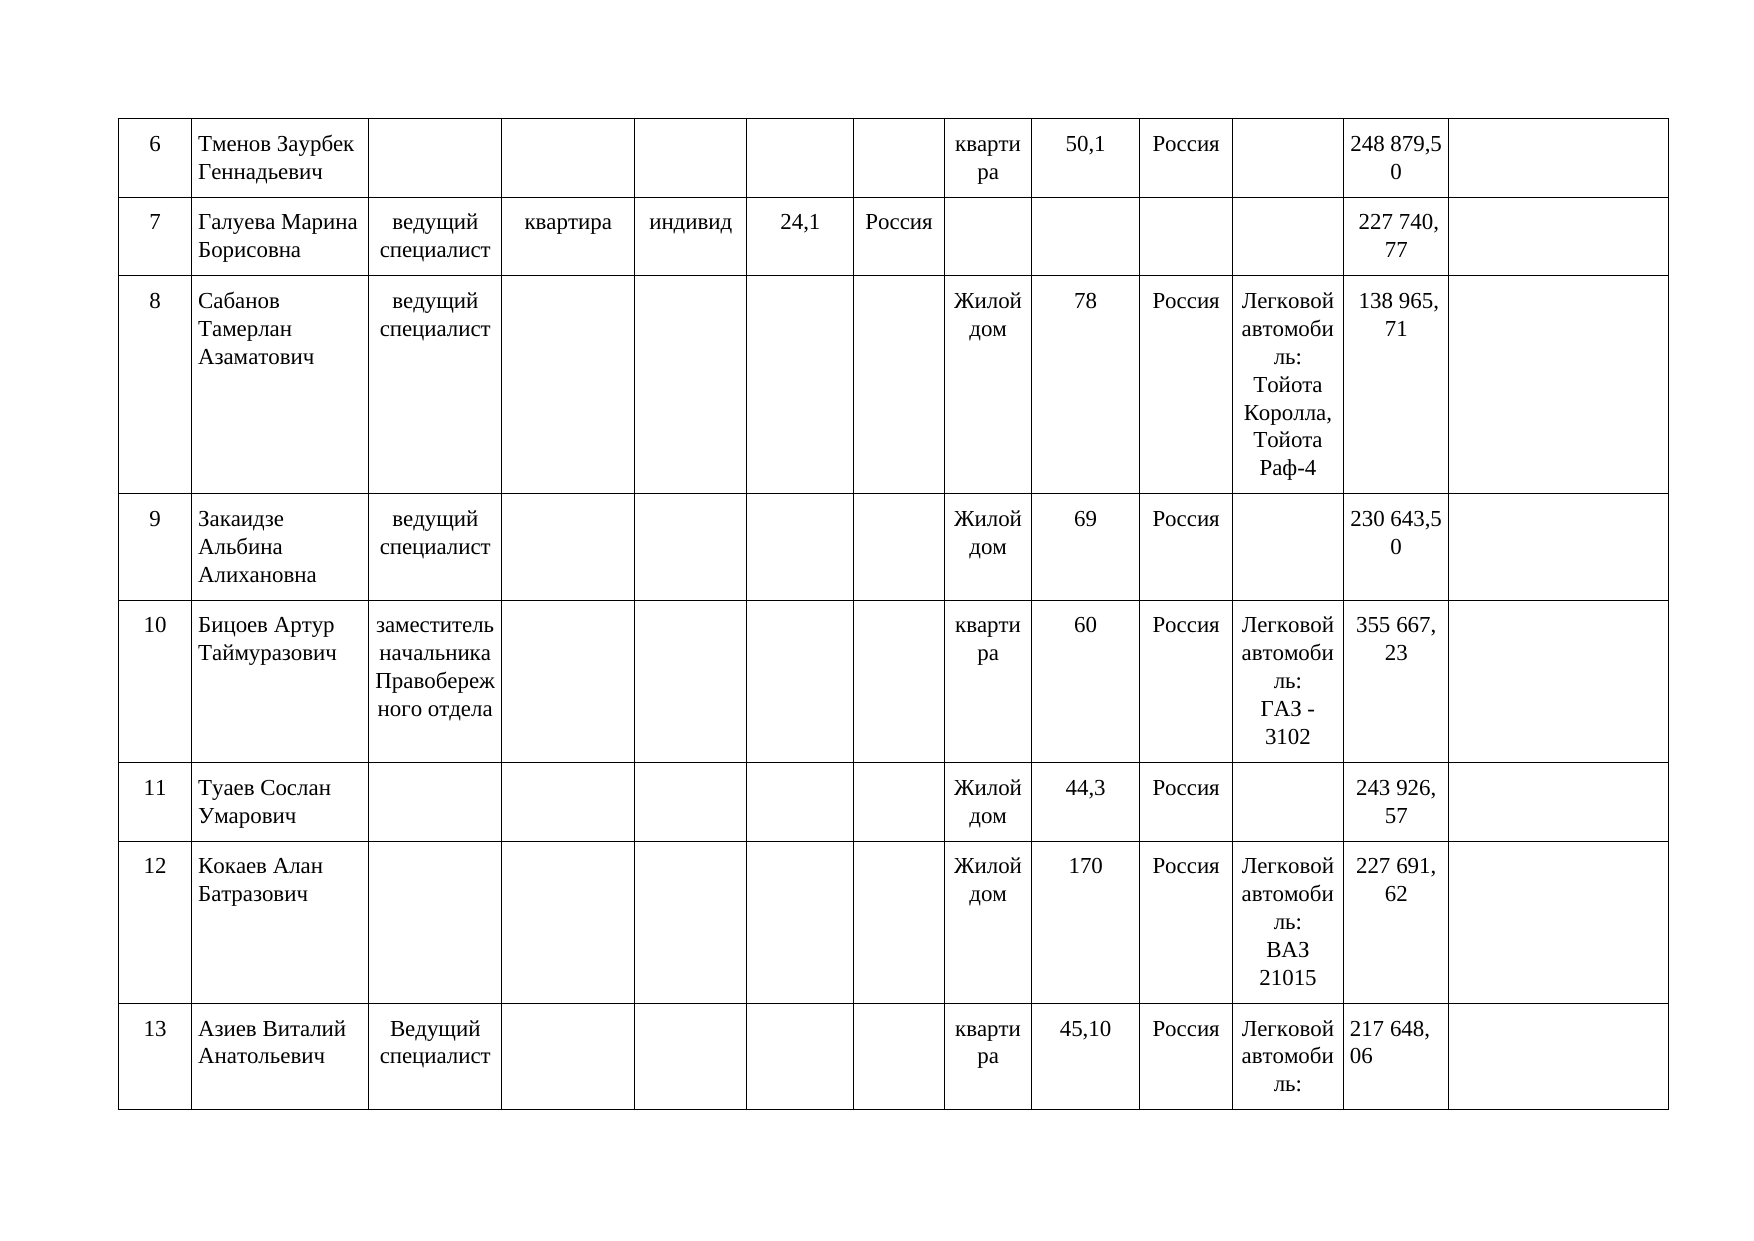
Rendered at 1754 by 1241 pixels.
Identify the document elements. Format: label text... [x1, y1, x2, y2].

table_cell [502, 763, 634, 841]
table_cell 44,3 [1032, 763, 1139, 841]
table_cell 355 667, 23 [1344, 601, 1448, 762]
table_cell [1233, 119, 1343, 197]
table_cell [854, 119, 944, 197]
table_cell 12 [119, 842, 191, 1003]
table_cell [369, 763, 501, 841]
table_cell [502, 276, 634, 493]
table_cell 230 643,50 [1344, 494, 1448, 600]
table_cell [369, 842, 501, 1003]
table_cell индивид [635, 198, 746, 275]
table_cell Легковой автомобиль: ВАЗ 21015 [1233, 842, 1343, 1003]
table_cell 243 926, 57 [1344, 763, 1448, 841]
table_cell 78 [1032, 276, 1139, 493]
table_cell [1140, 198, 1232, 275]
table_cell 170 [1032, 842, 1139, 1003]
table_cell [502, 119, 634, 197]
table_cell [1233, 198, 1343, 275]
table_cell [747, 601, 853, 762]
table_cell Легковой автомобиль: ГАЗ -3102 [1233, 601, 1343, 762]
table_cell [1233, 494, 1343, 600]
table_cell Жилой дом [945, 763, 1031, 841]
table_cell [1032, 198, 1139, 275]
table_cell 50,1 [1032, 119, 1139, 197]
table_cell [1449, 198, 1668, 275]
table_cell [1449, 119, 1668, 197]
table_cell [635, 119, 746, 197]
table_cell квартира [945, 601, 1031, 762]
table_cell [1233, 1004, 1343, 1109]
table_cell ведущий специалист [369, 276, 501, 493]
table_cell Легковой автомобиль: Тойота Королла, Тойота Раф-4 [1233, 276, 1343, 493]
table_cell Россия [1140, 601, 1232, 762]
table_cell Кокаев Алан Батразович [192, 842, 368, 1003]
table_cell [502, 494, 634, 600]
table_cell [502, 842, 634, 1003]
table_cell [747, 119, 853, 197]
table_cell заместитель начальника Правобережного отдела [369, 601, 501, 762]
table_cell 227 740,77 [1344, 198, 1448, 275]
table_cell [502, 601, 634, 762]
table_cell [747, 276, 853, 493]
table_cell Россия [1140, 763, 1232, 841]
table_cell Галуева Марина Борисовна [192, 198, 368, 275]
table_cell [945, 198, 1031, 275]
table_cell 7 [119, 198, 191, 275]
table_cell [747, 494, 853, 600]
table_cell Россия [1140, 1004, 1232, 1109]
table_cell 227 691, 62 [1344, 842, 1448, 1003]
table_cell 9 [119, 494, 191, 600]
table_cell 138 965,71 [1344, 276, 1448, 493]
table_cell [635, 276, 746, 493]
table_cell [1449, 842, 1668, 1003]
table_cell ведущий специалист [369, 494, 501, 600]
table_cell ведущий специалист [369, 198, 501, 275]
table_cell [854, 1004, 944, 1109]
table_cell [1233, 763, 1343, 841]
table_cell 45,10 [1032, 1004, 1139, 1109]
table_cell квартира [945, 1004, 1031, 1109]
table_cell 217 648, 06 [1344, 1004, 1448, 1109]
table_cell 24,1 [747, 198, 853, 275]
table_cell [369, 119, 501, 197]
table_cell [854, 763, 944, 841]
table_cell 10 [119, 601, 191, 762]
table_cell [635, 763, 746, 841]
table_cell Россия [1140, 842, 1232, 1003]
table_cell [502, 1004, 634, 1109]
table_cell [635, 842, 746, 1003]
table_cell 6 [119, 119, 191, 197]
table_cell квартира [945, 119, 1031, 197]
table_cell Россия [1140, 276, 1232, 493]
table_cell [1449, 494, 1668, 600]
table_cell 248 879,50 [1344, 119, 1448, 197]
table_cell 11 [119, 763, 191, 841]
table_cell [747, 763, 853, 841]
table_cell [747, 1004, 853, 1109]
table_cell [854, 494, 944, 600]
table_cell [192, 1004, 368, 1109]
table_cell 69 [1032, 494, 1139, 600]
table_cell Туаев Сослан Умарович [192, 763, 368, 841]
table_cell Жилой дом [945, 494, 1031, 600]
table_cell [747, 842, 853, 1003]
table_cell [854, 842, 944, 1003]
table_cell [635, 1004, 746, 1109]
table_cell Россия [854, 198, 944, 275]
table_cell [635, 494, 746, 600]
table_cell Сабанов Тамерлан Азаматович [192, 276, 368, 493]
table_cell 13 [119, 1004, 191, 1109]
table_cell [1449, 601, 1668, 762]
table_cell Жилой дом [945, 842, 1031, 1003]
table_cell [854, 601, 944, 762]
table_cell Ведущий специалист [369, 1004, 501, 1109]
table_cell [854, 276, 944, 493]
table_cell 8 [119, 276, 191, 493]
table_cell Бицоев Артур Таймуразович [192, 601, 368, 762]
table_cell 60 [1032, 601, 1139, 762]
table_cell [635, 601, 746, 762]
table_cell Россия [1140, 119, 1232, 197]
table_cell Жилой дом [945, 276, 1031, 493]
table_cell [1449, 763, 1668, 841]
table_cell [1449, 1004, 1668, 1109]
table_cell Тменов Заурбек Геннадьевич [192, 119, 368, 197]
table_cell Закаидзе Альбина Алихановна [192, 494, 368, 600]
table_cell квартира [502, 198, 634, 275]
table_cell [1449, 276, 1668, 493]
table_cell Россия [1140, 494, 1232, 600]
